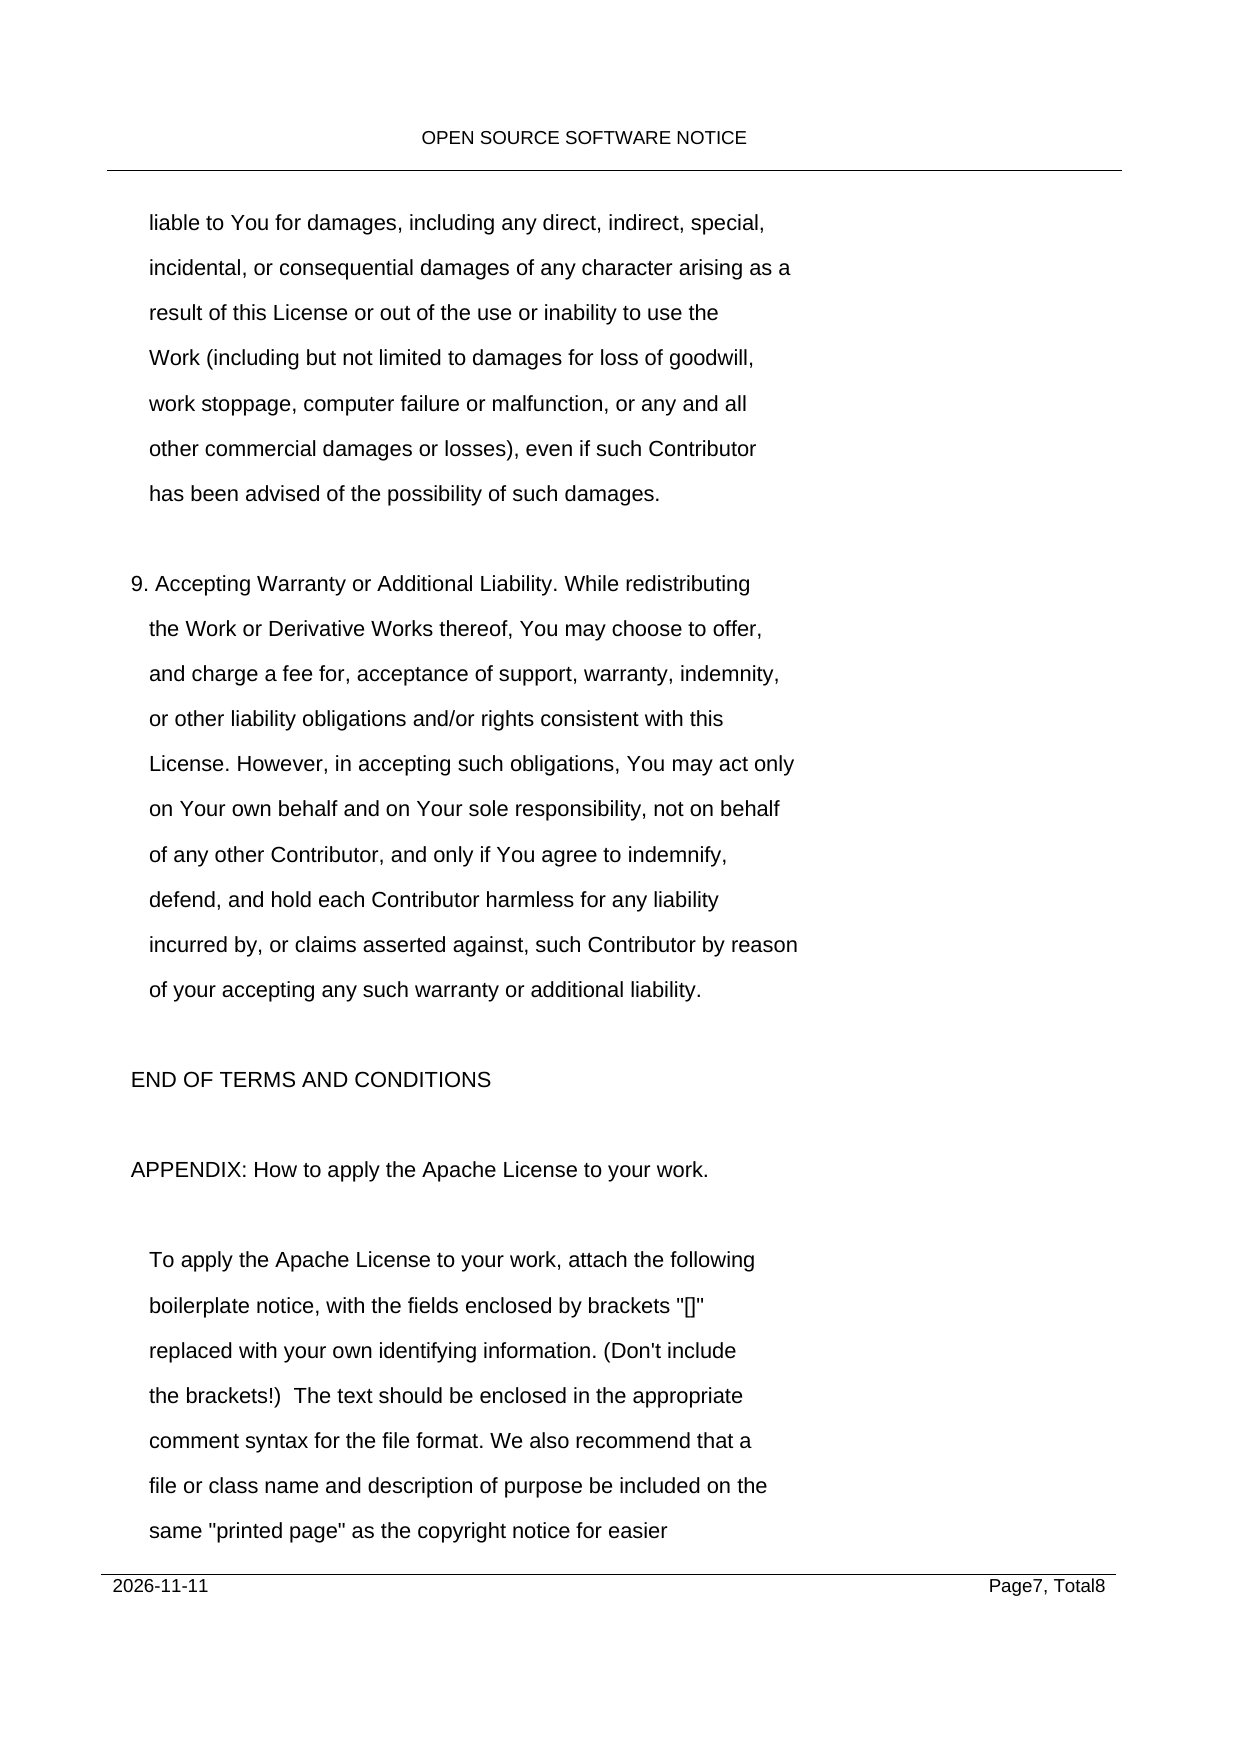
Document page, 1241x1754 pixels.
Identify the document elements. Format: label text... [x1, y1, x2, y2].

text result of this License or out of the use or inability to use the [112, 297, 1128, 329]
text boilerplate notice, with the fields enclosed by brackets "[]" [112, 1289, 1128, 1321]
text work stoppage, computer failure or malfunction, or any and all [112, 387, 1128, 419]
text APPENDIX: How to apply the Apache License to your work. [112, 1153, 1128, 1186]
text has been advised of the possibility of such damages. [112, 477, 1128, 509]
text other commercial damages or losses), even if such Contributor [112, 432, 1128, 464]
text incurred by, or claims asserted against, such Contributor by reason [112, 928, 1128, 961]
text file or class name and description of purpose be included on the [112, 1469, 1128, 1502]
text of your accepting any such warranty or additional liability. [112, 973, 1128, 1006]
text Work (including but not limited to damages for loss of goodwill, [112, 342, 1128, 374]
text or other liability obligations and/or rights consistent with this [112, 702, 1128, 735]
text END OF TERMS AND CONDITIONS [112, 1063, 1128, 1096]
text replaced with your own identifying information. (Don't include [112, 1334, 1128, 1366]
text To apply the Apache License to your work, attach the following [112, 1244, 1128, 1276]
text License. However, in accepting such obligations, You may act only [112, 748, 1128, 780]
text on Your own behalf and on Your sole responsibility, not on behalf [112, 793, 1128, 825]
text same "printed page" as the copyright notice for easier [112, 1514, 1128, 1547]
text comment syntax for the file format. We also recommend that a [112, 1424, 1128, 1457]
text and charge a fee for, acceptance of support, warranty, indemnity, [112, 657, 1128, 690]
text the Work or Derivative Works thereof, You may choose to offer, [112, 612, 1128, 645]
text liable to You for damages, including any direct, indirect, special, [112, 206, 1128, 239]
text the brackets!) The text should be enclosed in the appropriate [112, 1379, 1128, 1412]
text defend, and hold each Contributor harmless for any liability [112, 883, 1128, 915]
text 9. Accepting Warranty or Additional Liability. While redistributing [112, 567, 1128, 600]
text of any other Contributor, and only if You agree to indemnify, [112, 838, 1128, 870]
text incidental, or consequential damages of any character arising as a [112, 251, 1128, 284]
